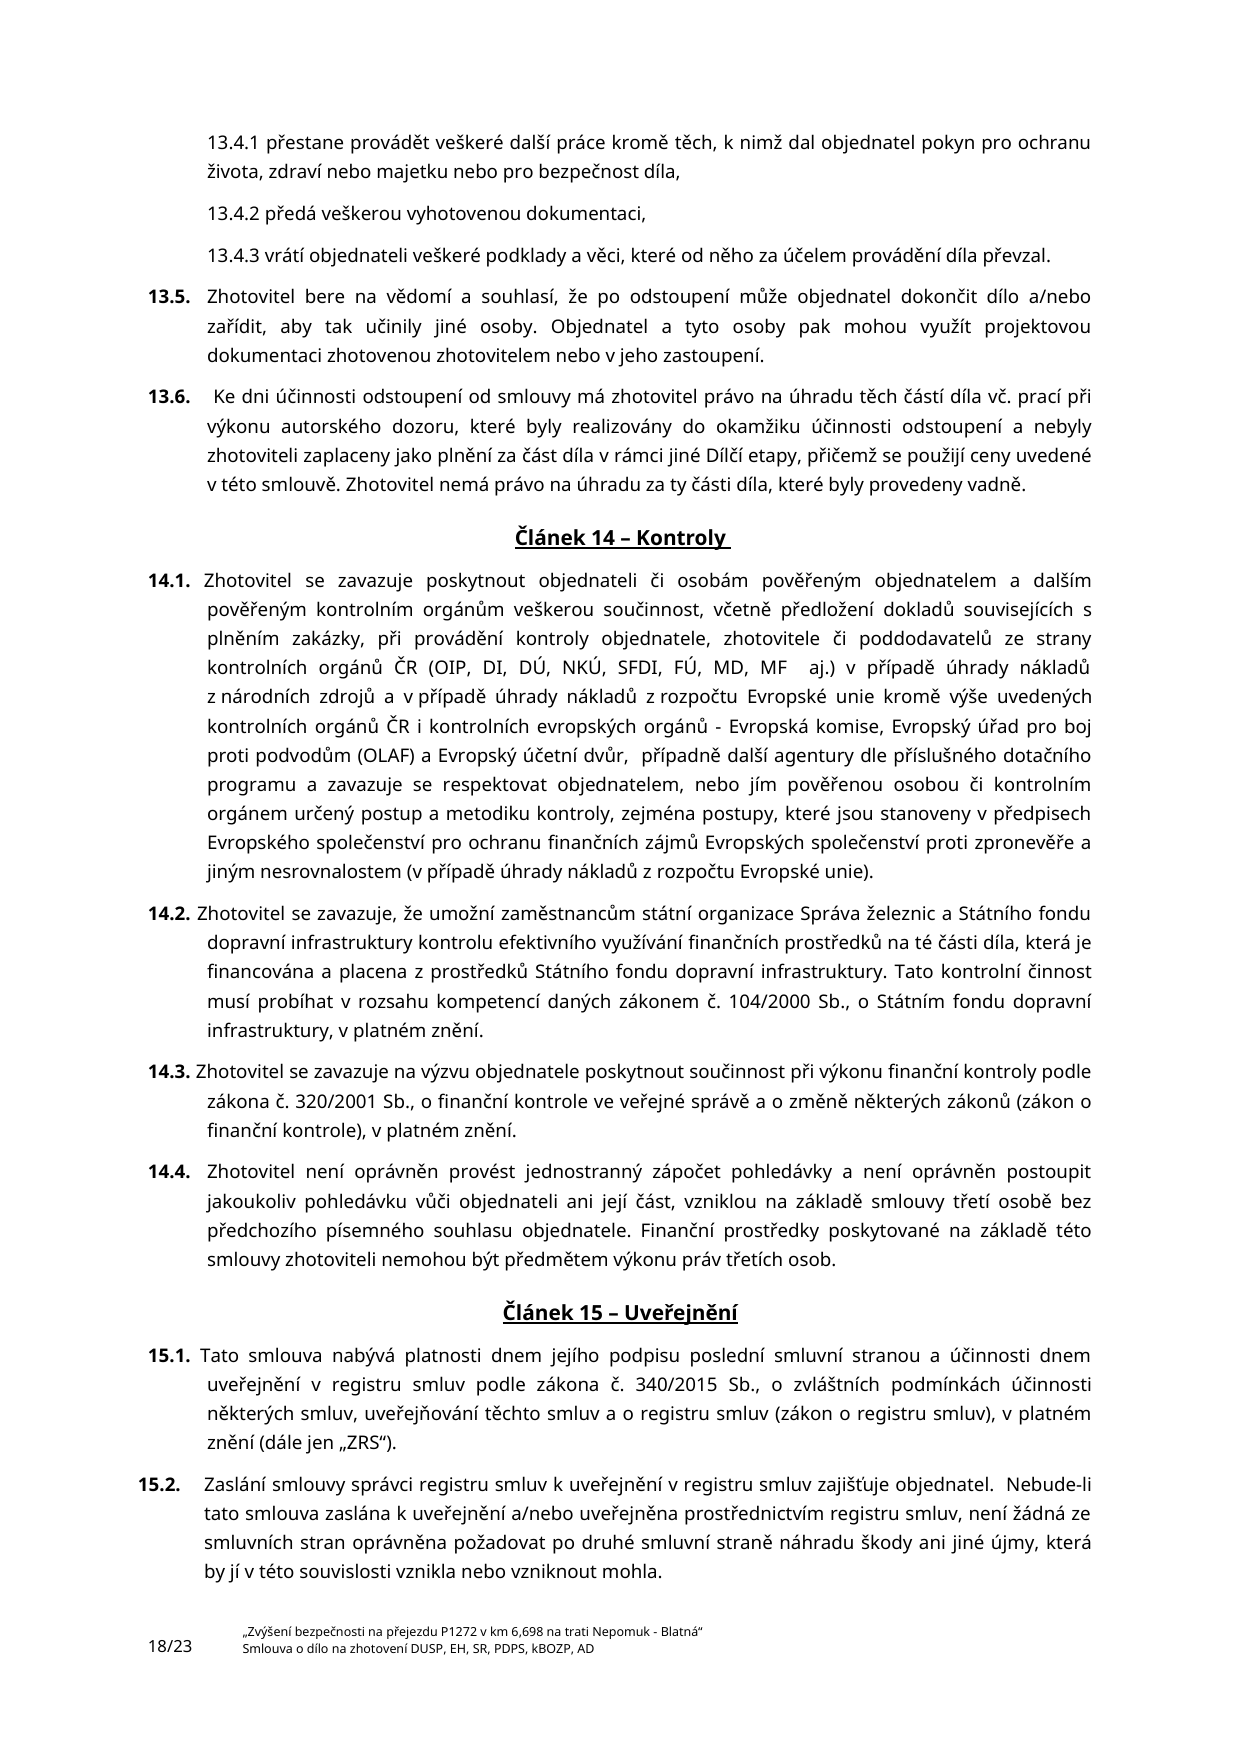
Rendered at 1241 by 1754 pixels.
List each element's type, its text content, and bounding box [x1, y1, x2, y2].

text 13.4.3 vrátí objednateli veškeré podklady a věci, které od něho za účelem provádění díla převzal. [207, 239, 1092, 268]
text 15.2. Zaslání smlouvy správci registru smluv k uveřejnění v registru smluv zajišťuje objednatel. Nebude-li tato smlouva zaslána k uveřejnění a/nebo uveřejněna prostřednictvím registru smluv, není žádná ze smluvních stran oprávněna požadovat po druhé smluvní straně náhradu škody ani jiné újmy, která by jí v této souvislosti vznikla nebo vzniknout mohla. [133, 1468, 1092, 1585]
text 14.4. Zhotovitel není oprávněn provést jednostranný zápočet pohledávky a není oprávněn postoupit jakoukoliv pohledávku vůči objednateli ani její část, vzniklou na základě smlouvy třetí osobě bez předchozího písemného souhlasu objednatele. Finanční prostředky poskytované na základě této smlouvy zhotoviteli nemohou být předmětem výkonu práv třetích osob. [148, 1156, 1092, 1272]
subtitle Článek 15 – Uveřejnění [148, 1297, 1092, 1326]
text 14.2. Zhotovitel se zavazuje, že umožní zaměstnancům státní organizace Správa železnic a Státního fondu dopravní infrastruktury kontrolu efektivního využívání finančních prostředků na té části díla, která je financována a placena z prostředků Státního fondu dopravní infrastruktury. Tato kontrolní činnost musí probíhat v rozsahu kompetencí daných zákonem č. 104/2000 Sb., o Státním fondu dopravní infrastruktury, v platném znění. [148, 897, 1092, 1043]
text 15.1. Tato smlouva nabývá platnosti dnem jejího podpisu poslední smluvní stranou a účinnosti dnem uveřejnění v registru smluv podle zákona č. 340/2015 Sb., o zvláštních podmínkách účinnosti některých smluv, uveřejňování těchto smluv a o registru smluv (zákon o registru smluv), v platném znění (dále jen „ZRS“). [148, 1339, 1092, 1456]
text 13.6. Ke dni účinnosti odstoupení od smlouvy má zhotovitel právo na úhradu těch částí díla vč. prací při výkonu autorského dozoru, které byly realizovány do okamžiku účinnosti odstoupení a nebyly zhotoviteli zaplaceny jako plnění za část díla v rámci jiné Dílčí etapy, přičemž se použijí ceny uvedené v této smlouvě. Zhotovitel nemá právo na úhradu za ty části díla, které byly provedeny vadně. [148, 381, 1092, 497]
subtitle Článek 14 – Kontroly [148, 522, 1092, 551]
text 13.4.2 předá veškerou vyhotovenou dokumentaci, [207, 197, 1092, 226]
text 13.5. Zhotovitel bere na vědomí a souhlasí, že po odstoupení může objednatel dokončit dílo a/nebo zařídit, aby tak učinily jiné osoby. Objednatel a tyto osoby pak mohou využít projektovou dokumentaci zhotovenou zhotovitelem nebo v jeho zastoupení. [148, 281, 1092, 368]
text 13.4.1 přestane provádět veškeré další práce kromě těch, k nimž dal objednatel pokyn pro ochranu života, zdraví nebo majetku nebo pro bezpečnost díla, [207, 126, 1092, 185]
text 14.3. Zhotovitel se zavazuje na výzvu objednatele poskytnout součinnost při výkonu finanční kontroly podle zákona č. 320/2001 Sb., o finanční kontrole ve veřejné správě a o změně některých zákonů (zákon o finanční kontrole), v platném znění. [148, 1056, 1092, 1143]
text 14.1. Zhotovitel se zavazuje poskytnout objednateli či osobám pověřeným objednatelem a dalším pověřeným kontrolním orgánům veškerou součinnost, včetně předložení dokladů souvisejících s plněním zakázky, při provádění kontroly objednatele, zhotovitele či poddodavatelů ze strany kontrolních orgánů ČR (OIP, DI, DÚ, NKÚ, SFDI, FÚ, MD, MF aj.) v případě úhrady nákladů z národních zdrojů a v případě úhrady nákladů z rozpočtu Evropské unie kromě výše uvedených kontrolních orgánů ČR i kontrolních evropských orgánů - Evropská komise, Evropský úřad pro boj proti podvodům (OLAF) a Evropský účetní dvůr, případně další agentury dle příslušného dotačního programu a zavazuje se respektovat objednatelem, nebo jím pověřenou osobou či kontrolním orgánem určený postup a metodiku kontroly, zejména postupy, které jsou stanoveny v předpisech Evropského společenství pro ochranu finančních zájmů Evropských společenství proti zpronevěře a jiným nesrovnalostem (v případě úhrady nákladů z rozpočtu Evropské unie). [148, 564, 1092, 885]
